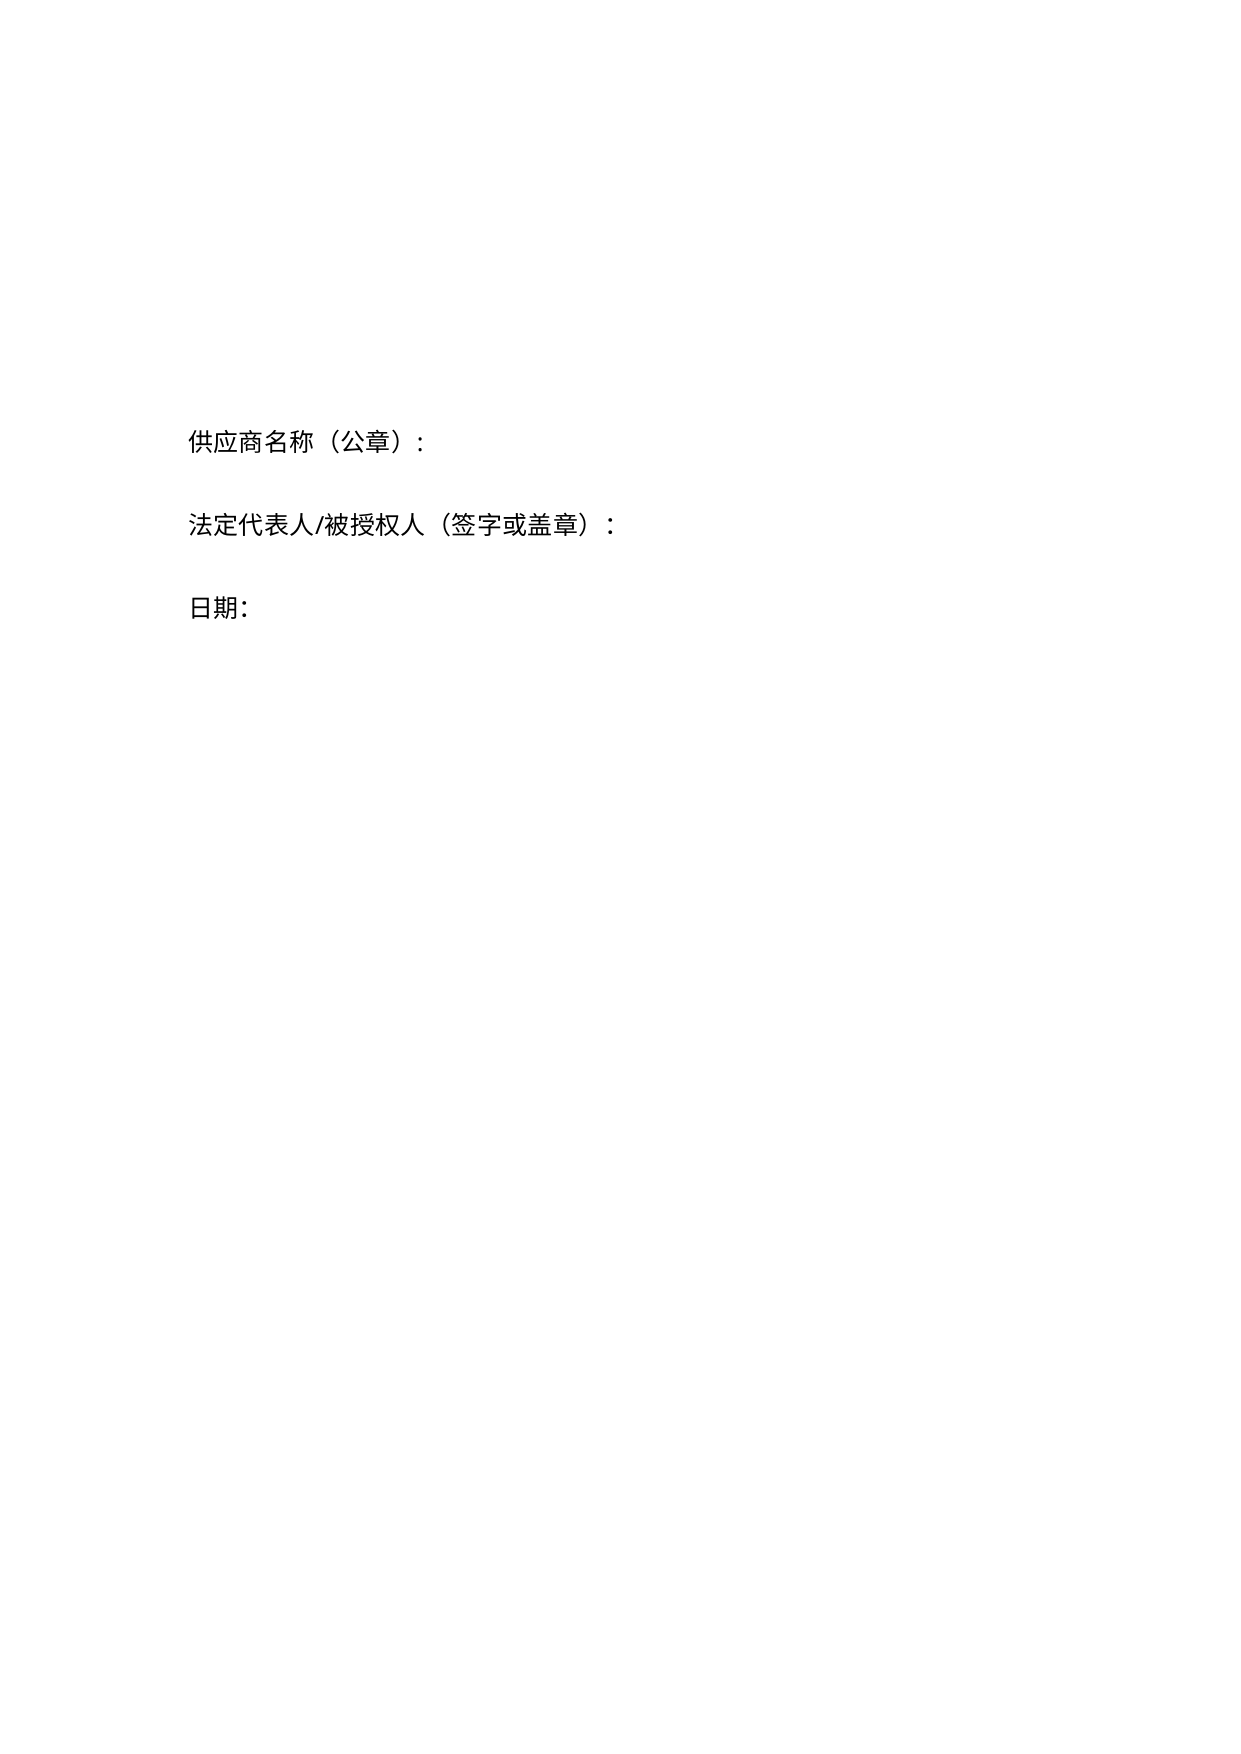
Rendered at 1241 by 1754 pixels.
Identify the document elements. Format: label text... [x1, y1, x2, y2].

text 日期： [188, 574, 1052, 639]
text 法定代表人/被授权人（签字或盖章）： [188, 491, 1052, 556]
text 供应商名称（公章）: [188, 408, 1052, 473]
